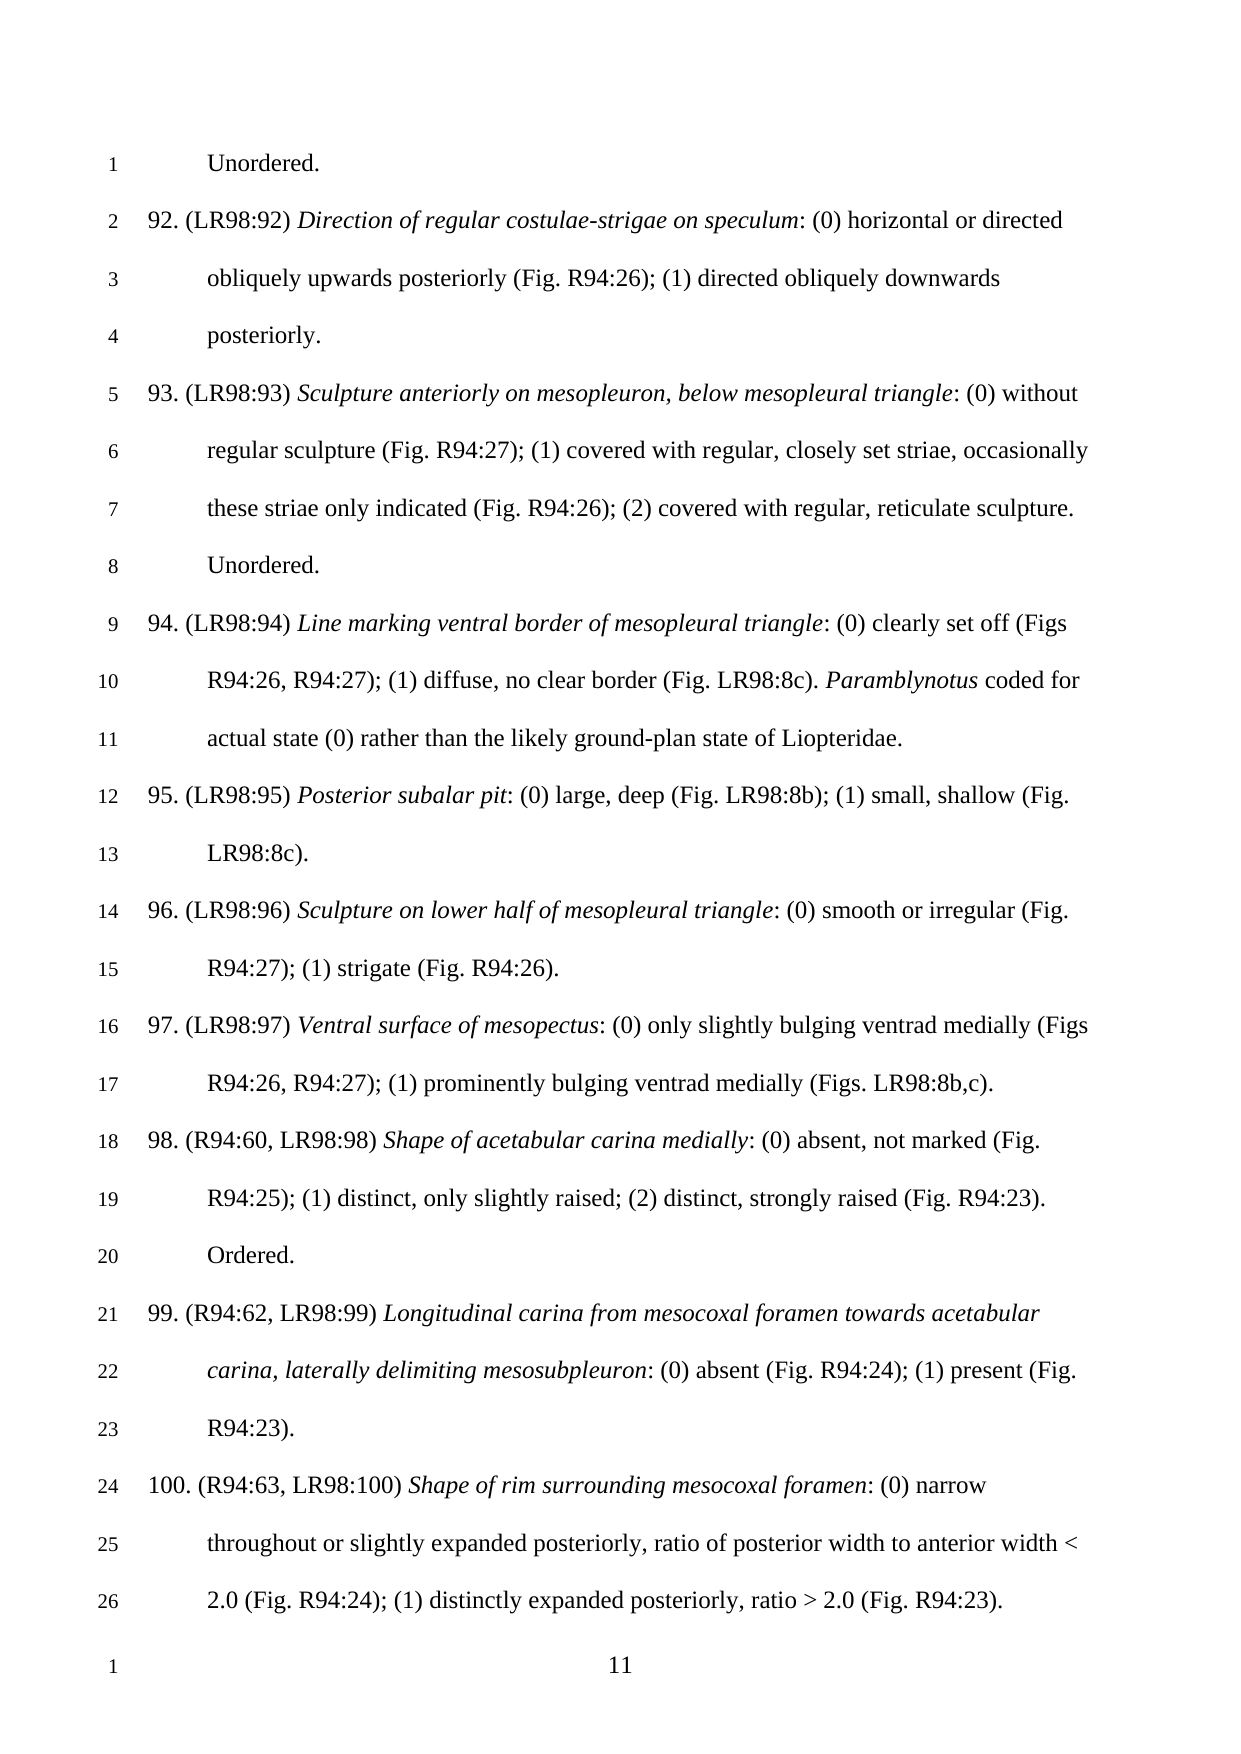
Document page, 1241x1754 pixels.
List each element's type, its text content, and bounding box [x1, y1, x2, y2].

text 100. (R94:63, LR98:100) Shape of rim surrounding mesocoxal foramen: (0) narrow throughout or slightly expanded posteriorly, ratio of posterior width to anterior width < 2.0 (Fig. R94:24); (1) distinctly expanded posteriorly, ratio > 2.0 (Fig. R94:23). [148, 1470, 1092, 1614]
text 94. (LR98:94) Line marking ventral border of mesopleural triangle: (0) clearly set off (Figs R94:26, R94:27); (1) diffuse, no clear border (Fig. LR98:8c). Paramblynotus coded for actual state (0) rather than the likely ground-plan state of Liopteridae. [148, 608, 1092, 751]
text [148, 148, 1092, 176]
text 93. (LR98:93) Sculpture anteriorly on mesopleuron, below mesopleural triangle: (0) without regular sculpture (Fig. R94:27); (1) covered with regular, closely set striae, occasionally these striae only indicated (Fig. R94:26); (2) covered with regular, reticulate sculpture. Unordered. [148, 378, 1092, 579]
text 92. (LR98:92) Direction of regular costulae-strigae on speculum: (0) horizontal or directed obliquely upwards posteriorly (Fig. R94:26); (1) directed obliquely downwards posteriorly. [148, 205, 1092, 349]
text 95. (LR98:95) Posterior subalar pit: (0) large, deep (Fig. LR98:8b); (1) small, shallow (Fig. LR98:8c). [148, 780, 1092, 866]
text 96. (LR98:96) Sculpture on lower half of mesopleural triangle: (0) smooth or irregular (Fig. R94:27); (1) strigate (Fig. R94:26). [148, 895, 1092, 981]
text 98. (R94:60, LR98:98) Shape of acetabular carina medially: (0) absent, not marked (Fig. R94:25); (1) distinct, only slightly raised; (2) distinct, strongly raised (Fig. R94:23). Ordered. [148, 1125, 1092, 1269]
text 99. (R94:62, LR98:99) Longitudinal carina from mesocoxal foramen towards acetabular carina, laterally delimiting mesosubpleuron: (0) absent (Fig. R94:24); (1) present (Fig. R94:23). [148, 1298, 1092, 1441]
text 97. (LR98:97) Ventral surface of mesopectus: (0) only slightly bulging ventrad medially (Figs R94:26, R94:27); (1) prominently bulging ventrad medially (Figs. LR98:8b,c). [148, 1010, 1092, 1096]
